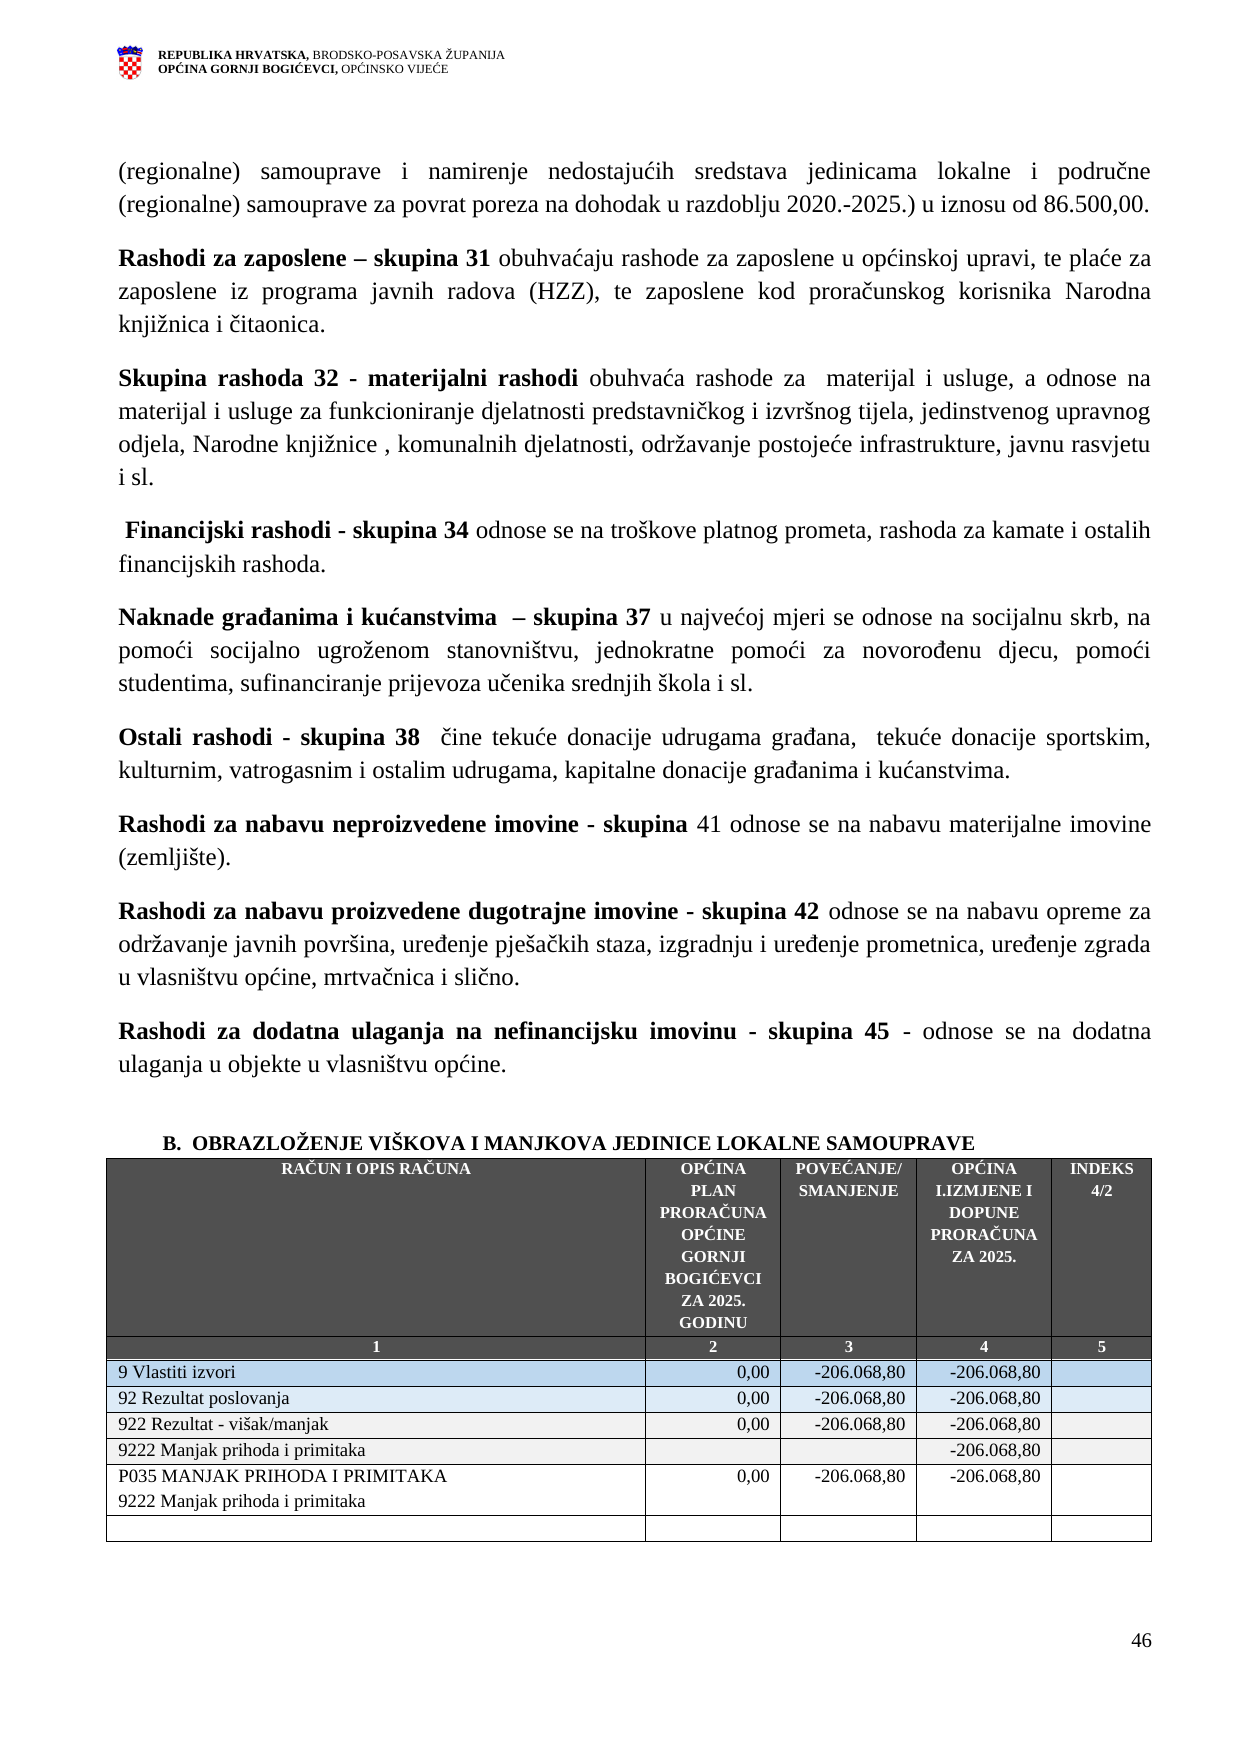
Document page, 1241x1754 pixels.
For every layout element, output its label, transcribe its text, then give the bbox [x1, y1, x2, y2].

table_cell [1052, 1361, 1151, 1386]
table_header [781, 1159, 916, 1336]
text Ostali rashodi - skupina 38 čine tekuće donacije udrugama građana, tekuće donacije sportskim, kulturnim, vatrogasnim i ostalim udrugama, kapitalne donacije građanima i kućanstvima. [118, 722, 1152, 784]
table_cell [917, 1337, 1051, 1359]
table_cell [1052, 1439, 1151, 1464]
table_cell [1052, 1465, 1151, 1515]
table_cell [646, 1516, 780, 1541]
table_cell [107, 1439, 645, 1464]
picture [116, 44, 143, 80]
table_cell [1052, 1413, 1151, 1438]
text Rashodi za dodatna ulaganja na nefinancijsku imovinu - skupina 45 - odnose se na dodatna ulaganja u objekte u vlasništvu općine. [118, 1016, 1152, 1078]
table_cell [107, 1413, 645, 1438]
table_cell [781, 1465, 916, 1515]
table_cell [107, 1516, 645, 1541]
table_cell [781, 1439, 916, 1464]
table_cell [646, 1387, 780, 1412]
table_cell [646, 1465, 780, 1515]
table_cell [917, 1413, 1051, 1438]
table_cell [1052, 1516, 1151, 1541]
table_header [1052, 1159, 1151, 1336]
text Rashodi za nabavu neproizvedene imovine - skupina 41 odnose se na nabavu materijalne imovine (zemljište). [118, 809, 1152, 871]
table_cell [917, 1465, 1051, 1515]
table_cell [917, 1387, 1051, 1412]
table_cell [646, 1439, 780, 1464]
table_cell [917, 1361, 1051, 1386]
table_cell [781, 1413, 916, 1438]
text Financijski rashodi - skupina 34 odnose se na troškove platnog prometa, rashoda za kamate i ostalih financijskih rashoda. [118, 516, 1152, 577]
list OBRAZLOŽENJE VIŠKOVA I MANJKOVA JEDINICE LOKALNE SAMOUPRAVE [162, 1131, 1152, 1154]
text Skupina rashoda 32 - materijalni rashodi obuhvaća rashode za materijal i usluge, a odnose na materijal i usluge za funkcioniranje djelatnosti predstavničkog i izvršnog tijela, jedinstvenog upravnog odjela, Narodne knjižnice , komunalnih djelatnosti, održavanje postojeće infrastrukture, javnu rasvjetu i sl. [118, 363, 1152, 491]
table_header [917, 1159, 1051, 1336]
text Rashodi za nabavu proizvedene dugotrajne imovine - skupina 42 odnose se na nabavu opreme za održavanje javnih površina, uređenje pješačkih staza, izgradnju i uređenje prometnica, uređenje zgrada u vlasništvu općine, mrtvačnica i slično. [118, 896, 1152, 991]
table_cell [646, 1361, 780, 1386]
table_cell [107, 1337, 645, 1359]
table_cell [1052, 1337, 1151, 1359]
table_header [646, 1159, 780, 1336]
text Naknade građanima i kućanstvima – skupina 37 u najvećoj mjeri se odnose na socijalnu skrb, na pomoći socijalno ugroženom stanovništvu, jednokratne pomoći za novorođenu djecu, pomoći studentima, sufinanciranje prijevoza učenika srednjih škola i sl. [118, 602, 1152, 697]
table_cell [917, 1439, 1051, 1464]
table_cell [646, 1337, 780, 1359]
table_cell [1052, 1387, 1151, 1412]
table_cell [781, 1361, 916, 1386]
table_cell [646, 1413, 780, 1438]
text Rashodi za zaposlene – skupina 31 obuhvaćaju rashode za zaposlene u općinskoj upravi, te plaće za zaposlene iz programa javnih radova (HZZ), te zaposlene kod proračunskog korisnika Narodna knjižnica i čitaonica. [118, 243, 1152, 338]
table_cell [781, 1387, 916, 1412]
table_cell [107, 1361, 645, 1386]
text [118, 156, 1152, 218]
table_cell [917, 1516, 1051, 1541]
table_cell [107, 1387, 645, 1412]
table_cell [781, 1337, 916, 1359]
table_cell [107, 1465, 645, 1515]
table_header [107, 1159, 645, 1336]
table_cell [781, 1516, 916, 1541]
